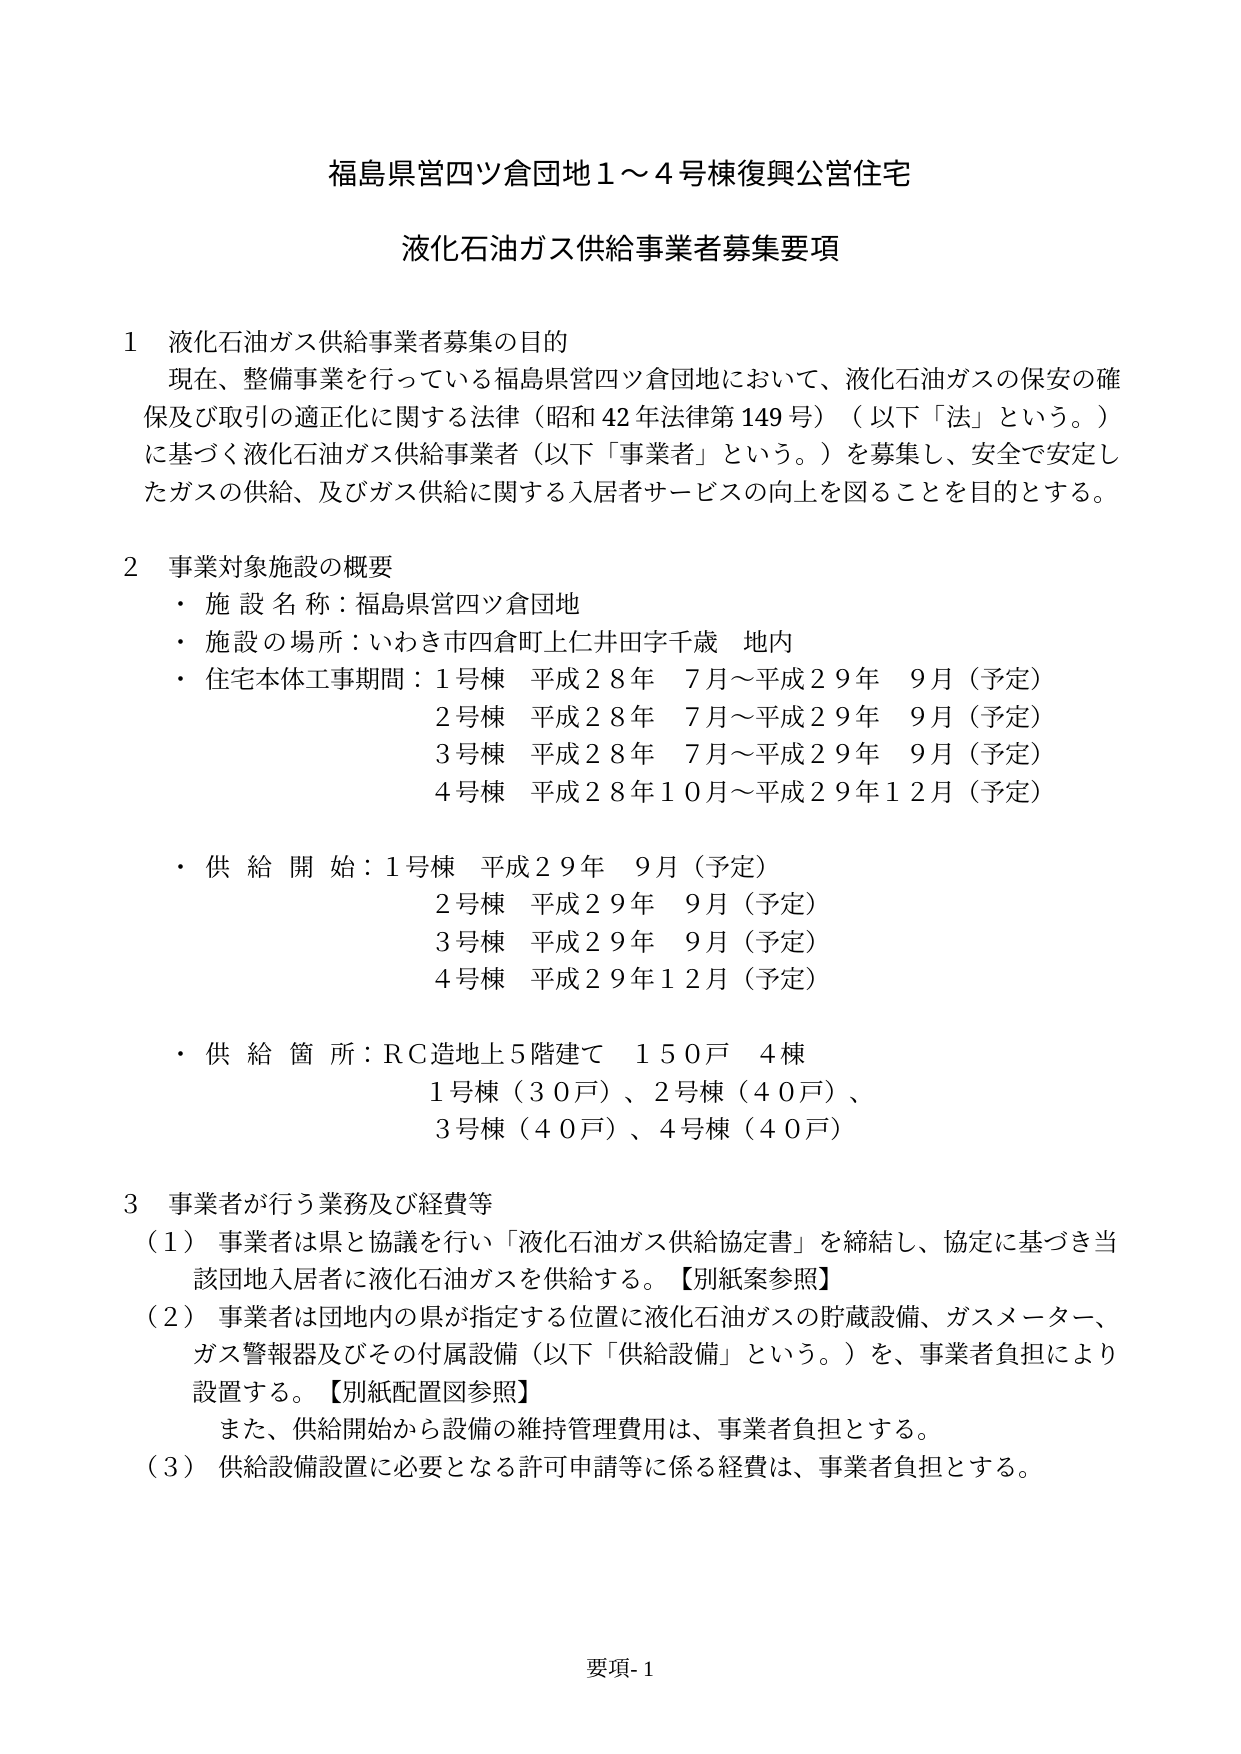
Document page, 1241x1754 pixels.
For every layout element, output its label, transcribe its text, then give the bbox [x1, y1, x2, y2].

list ３号棟 平成２９年 ９月（予定） [206, 922, 1122, 959]
text また、供給開始から設備の維持管理費用は、事業者負担とする。 [192, 1409, 1122, 1447]
list 供給箇所：ＲＣ造地上５階建て １５０戸 ４棟 [168, 1034, 1122, 1072]
text ３号棟（４０戸）、４号棟（４０戸） [118, 1109, 1122, 1147]
text 該団地入居者に液化石油ガスを供給する。【別紙案参照】 [143, 1259, 1122, 1297]
list ４号棟 平成２９年１２月（予定） [206, 959, 1122, 997]
list ４号棟 平成２８年１０月～平成２９年１２月（予定） [206, 772, 1122, 809]
list ２号棟 平成２８年 ７月～平成２９年 ９月（予定） [206, 697, 1122, 734]
list 供給開始：１号棟 平成２９年 ９月（予定） [168, 847, 1122, 884]
text 液化石油ガス供給事業者募集要項 [118, 209, 1122, 284]
list 住宅本体工事期間：１号棟 平成２８年 ７月～平成２９年 ９月（予定） [168, 659, 1122, 697]
list 供給設備設置に必要となる許可申請等に係る経費は、事業者負担とする。 [133, 1447, 1122, 1484]
text １号棟（３０戸）、２号棟（４０戸）、 [118, 1072, 1122, 1109]
text 福島県営四ツ倉団地１～４号棟復興公営住宅 [118, 134, 1122, 209]
list ２号棟 平成２９年 ９月（予定） [206, 884, 1122, 922]
list 施設の場所：いわき市四倉町上仁井田字千歳 地内 [168, 622, 1122, 659]
text 現在、整備事業を行っている福島県営四ツ倉団地において、液化石油ガスの保安の確保及び取引の適正化に関する法律（昭和42年法律第149号）（ 以下「法」という。） に基づく液化石油ガス供給事業者（以下「事業者」という。）を募集し、安全で安定したガスの供給、及びガス供給に関する入居者サービスの向上を図ることを目的とする。 [118, 359, 1122, 509]
list 施設名称：福島県営四ツ倉団地 [168, 584, 1122, 622]
list 事業者は団地内の県が指定する位置に液化石油ガスの貯蔵設備、ガスメーター、ガス警報器及びその付属設備（以下「供給設備」という。）を、事業者負担により設置する。【別紙配置図参照】 [133, 1297, 1122, 1409]
text ２ 事業対象施設の概要 [118, 547, 1122, 584]
list ３号棟 平成２８年 ７月～平成２９年 ９月（予定） [206, 734, 1122, 772]
list 事業者は県と協議を行い「液化石油ガス供給協定書」を締結し、協定に基づき当 [133, 1222, 1122, 1259]
text １ 液化石油ガス供給事業者募集の目的 [118, 322, 1122, 359]
text ３ 事業者が行う業務及び経費等 [118, 1184, 1122, 1222]
